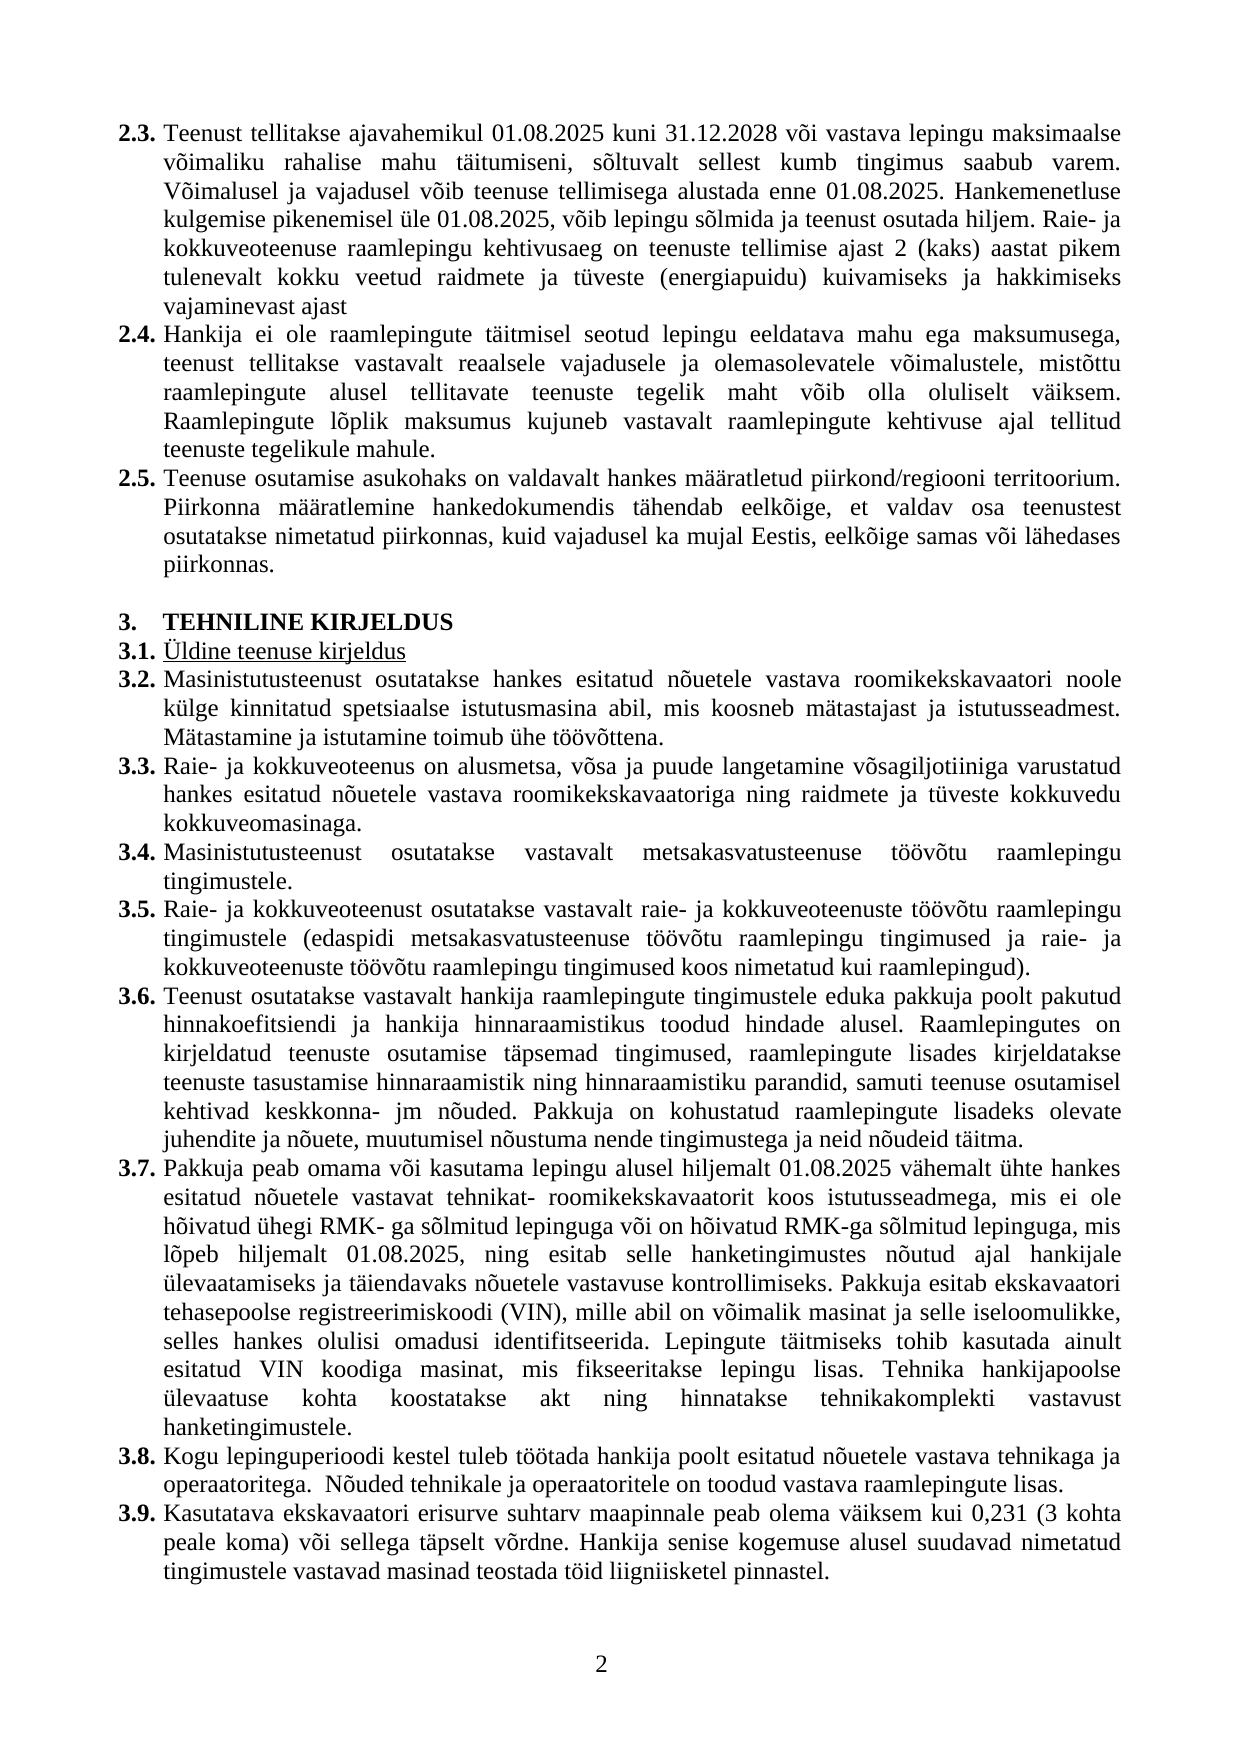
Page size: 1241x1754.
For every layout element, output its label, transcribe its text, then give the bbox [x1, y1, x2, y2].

text Hankija ei ole raamlepingute täitmisel seotud lepingu eeldatava mahu ega maksumusega, teenust tellitakse vastavalt reaalsele vajadusele ja olemasolevatele võimalustele, mistõttu raamlepingute alusel tellitavate teenuste tegelik maht võib olla oluliselt väiksem. Raamlepingute lõplik maksumus kujuneb vastavalt raamlepingute kehtivuse ajal tellitud teenuste tegelikule mahule. [118, 319, 1122, 463]
text Masinistutusteenust osutatakse hankes esitatud nõuetele vastava roomikekskavaatori noole külge kinnitatud spetsiaalse istutusmasina abil, mis koosneb mätastajast ja istutusseadmest. Mätastamine ja istutamine toimub ühe töövõttena. [118, 664, 1122, 751]
text Kogu lepinguperioodi kestel tuleb töötada hankija poolt esitatud nõuetele vastava tehnikaga ja operaatoritega. Nõuded tehnikale ja operaatoritele on toodud vastava raamlepingute lisas. [118, 1441, 1122, 1498]
text Raie- ja kokkuveoteenus on alusmetsa, võsa ja puude langetamine võsagiljotiiniga varustatud hankes esitatud nõuetele vastava roomikekskavaatoriga ning raidmete ja tüveste kokkuvedu kokkuveomasinaga. [118, 751, 1122, 837]
text Üldine teenuse kirjeldus [118, 636, 1122, 664]
list TEHNILINE KIRJELDUS [118, 607, 1122, 636]
text Teenust osutatakse vastavalt hankija raamlepingute tingimustele eduka pakkuja poolt pakutud hinnakoefitsiendi ja hankija hinnaraamistikus toodud hindade alusel. Raamlepingutes on kirjeldatud teenuste osutamise täpsemad tingimused, raamlepingute lisades kirjeldatakse teenuste tasustamise hinnaraamistik ning hinnaraamistiku parandid, samuti teenuse osutamisel kehtivad keskkonna- jm nõuded. Pakkuja on kohustatud raamlepingute lisadeks olevate juhendite ja nõuete, muutumisel nõustuma nende tingimustega ja neid nõudeid täitma. [118, 981, 1122, 1153]
text Teenuse osutamise asukohaks on valdavalt hankes määratletud piirkond/regiooni territoorium. Piirkonna määratlemine hankedokumendis tähendab eelkõige, et valdav osa teenustest osutatakse nimetatud piirkonnas, kuid vajadusel ka mujal Eestis, eelkõige samas või lähedases piirkonnas. [118, 463, 1122, 578]
text Teenust tellitakse ajavahemikul 01.08.2025 kuni 31.12.2028 või vastava lepingu maksimaalse võimaliku rahalise mahu täitumiseni, sõltuvalt sellest kumb tingimus saabub varem. Võimalusel ja vajadusel võib teenuse tellimisega alustada enne 01.08.2025. Hankemenetluse kulgemise pikenemisel üle 01.08.2025, võib lepingu sõlmida ja teenust osutada hiljem. Raie- ja kokkuveoteenuse raamlepingu kehtivusaeg on teenuste tellimise ajast 2 (kaks) aastat pikem tulenevalt kokku veetud raidmete ja tüveste (energiapuidu) kuivamiseks ja hakkimiseks vajaminevast ajast [118, 118, 1122, 319]
text Pakkuja peab omama või kasutama lepingu alusel hiljemalt 01.08.2025 vähemalt ühte hankes esitatud nõuetele vastavat tehnikat- roomikekskavaatorit koos istutusseadmega, mis ei ole hõivatud ühegi RMK- ga sõlmitud lepinguga või on hõivatud RMK-ga sõlmitud lepinguga, mis lõpeb hiljemalt 01.08.2025, ning esitab selle hanketingimustes nõutud ajal hankijale ülevaatamiseks ja täiendavaks nõuetele vastavuse kontrollimiseks. Pakkuja esitab ekskavaatori tehasepoolse registreerimiskoodi (VIN), mille abil on võimalik masinat ja selle iseloomulikke, selles hankes olulisi omadusi identifitseerida. Lepingute täitmiseks tohib kasutada ainult esitatud VIN koodiga masinat, mis fikseeritakse lepingu lisas. Tehnika hankijapoolse ülevaatuse kohta koostatakse akt ning hinnatakse tehnikakomplekti vastavust hanketingimustele. [118, 1153, 1122, 1441]
text Kasutatava ekskavaatori erisurve suhtarv maapinnale peab olema väiksem kui 0,231 (3 kohta peale koma) või sellega täpselt võrdne. Hankija senise kogemuse alusel suudavad nimetatud tingimustele vastavad masinad teostada töid liigniisketel pinnastel. [118, 1498, 1122, 1584]
text Raie- ja kokkuveoteenust osutatakse vastavalt raie- ja kokkuveoteenuste töövõtu raamlepingu tingimustele (edaspidi metsakasvatusteenuse töövõtu raamlepingu tingimused ja raie- ja kokkuveoteenuste töövõtu raamlepingu tingimused koos nimetatud kui raamlepingud). [118, 894, 1122, 981]
text Masinistutusteenust osutatakse vastavalt metsakasvatusteenuse töövõtu raamlepingu tingimustele. [118, 837, 1122, 894]
